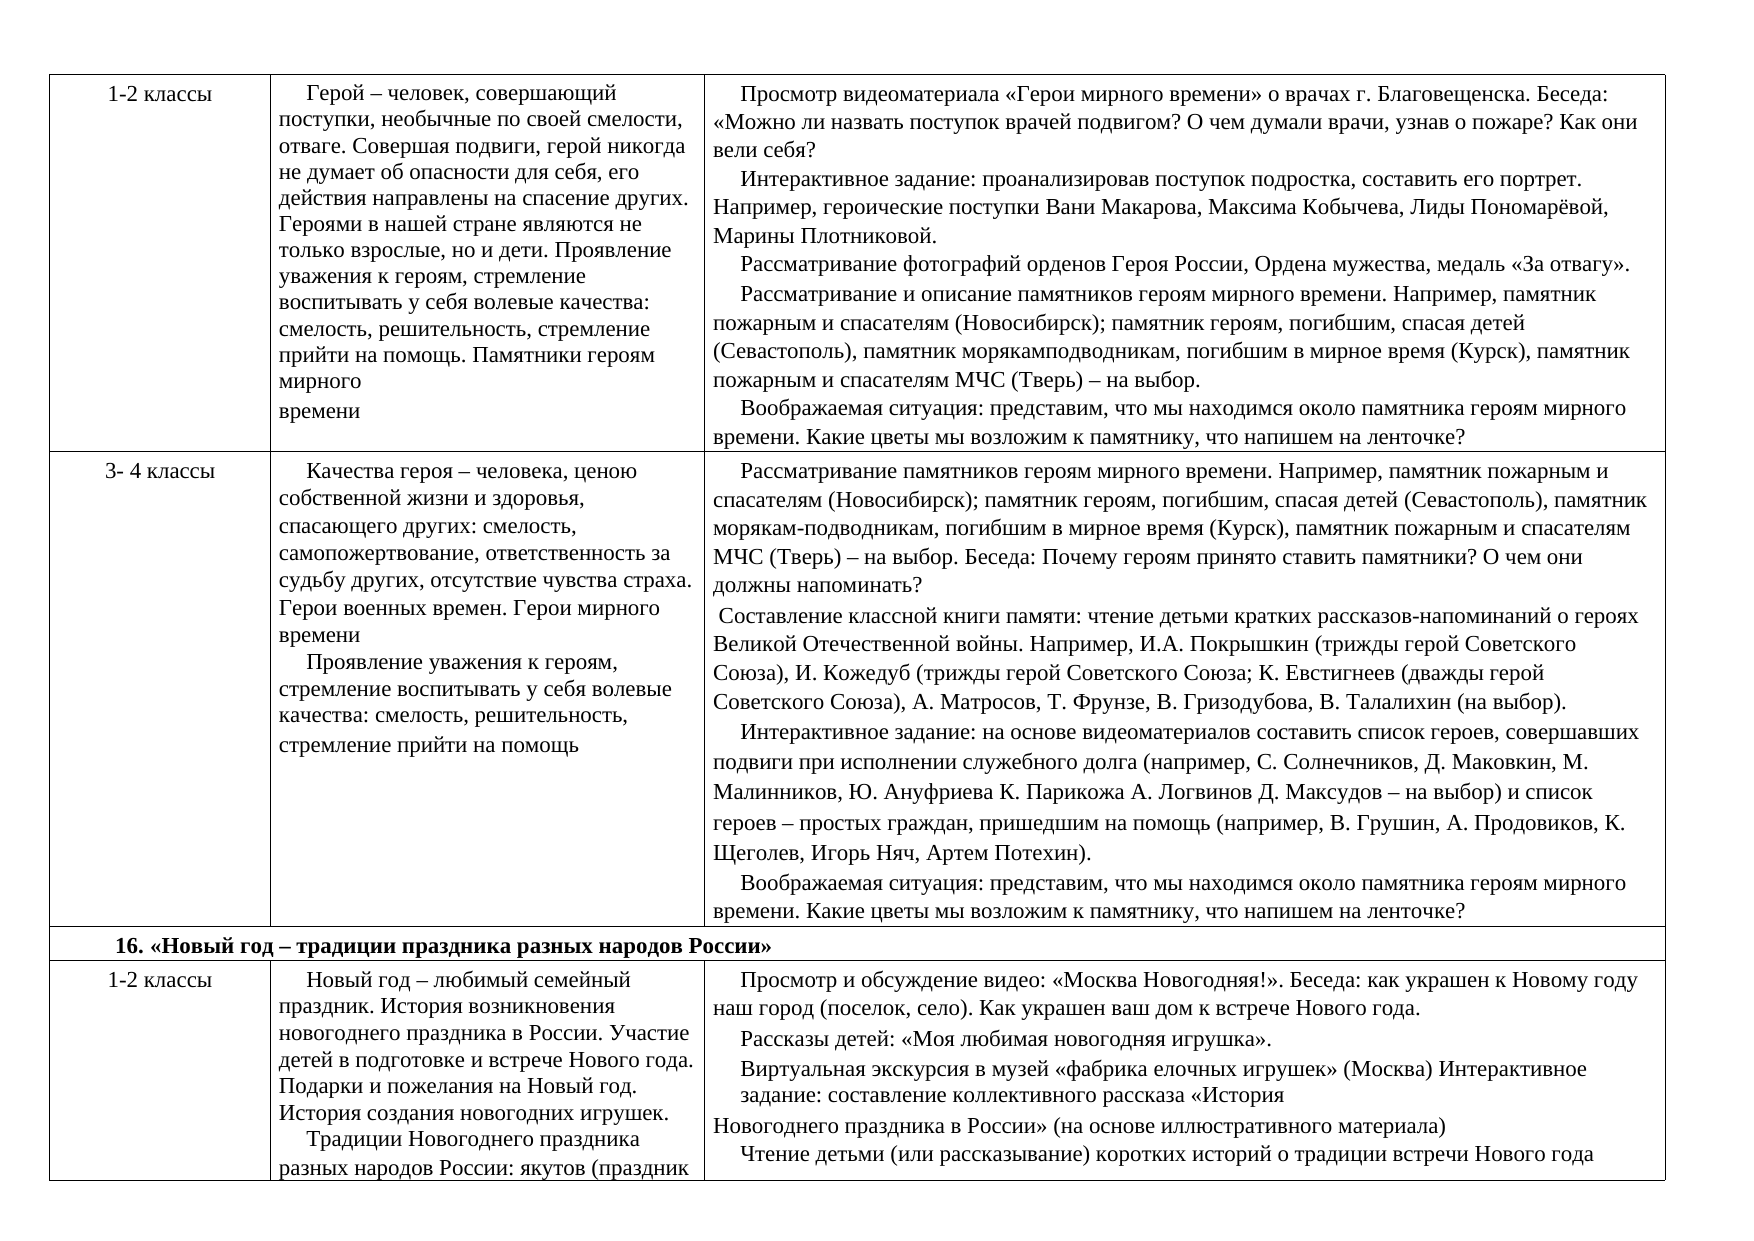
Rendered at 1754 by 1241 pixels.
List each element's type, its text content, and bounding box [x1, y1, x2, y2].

table_cell 3- 4 классы [50, 452, 270, 926]
table_cell 16. «Новый год – традиции праздника разных народов России» [50, 927, 1665, 960]
table_cell 1-2 классы [50, 961, 270, 1180]
table_cell Качества героя – человека, ценою собственной жизни и здоровья, спасающего других: смелость, самопожертвование, ответственность за судьбу других, отсутствие чувства страха. Герои военных времен. Герои мирного времени Проявление уважения к героям, стремление воспитывать у себя волевые качества: смелость, решительность, стремление прийти на помощь [271, 452, 704, 926]
table_cell Просмотр видеоматериала «Герои мирного времени» о врачах г. Благовещенска. Беседа: «Можно ли назвать поступок врачей подвигом? О чем думали врачи, узнав о пожаре? Как они вели себя? Интерактивное задание: проанализировав поступок подростка, составить его портрет. Например, героические поступки Вани Макарова, Максима Кобычева, Лиды Пономарёвой, Марины Плотниковой. Рассматривание фотографий орденов Героя России, Ордена мужества, медаль «За отвагу». Рассматривание и описание памятников героям мирного времени. Например, памятник пожарным и спасателям (Новосибирск); памятник героям, погибшим, спасая детей (Севастополь), памятник морякамподводникам, погибшим в мирное время (Курск), памятник пожарным и спасателям МЧС (Тверь) – на выбор. Воображаемая ситуация: представим, что мы находимся около памятника героям мирного времени. Какие цветы мы возложим к памятнику, что напишем на ленточке? [705, 75, 1665, 451]
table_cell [705, 961, 1665, 1180]
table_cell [271, 961, 704, 1180]
table_cell Рассматривание памятников героям мирного времени. Например, памятник пожарным и спасателям (Новосибирск); памятник героям, погибшим, спасая детей (Севастополь), памятник морякам-подводникам, погибшим в мирное время (Курск), памятник пожарным и спасателям МЧС (Тверь) – на выбор. Беседа: Почему героям принято ставить памятники? О чем они должны напоминать? Составление классной книги памяти: чтение детьми кратких рассказов-напоминаний о героях Великой Отечественной войны. Например, И.А. Покрышкин (трижды герой Советского Союза), И. Кожедуб (трижды герой Советского Союза; К. Евстигнеев (дважды герой Советского Союза), А. Матросов, Т. Фрунзе, В. Гризодубова, В. Талалихин (на выбор). Интерактивное задание: на основе видеоматериалов составить список героев, совершавших подвиги при исполнении служебного долга (например, С. Солнечников, Д. Маковкин, М. Малинников, Ю. Ануфриева К. Парикожа А. Логвинов Д. Максудов – на выбор) и список героев – простых граждан, пришедшим на помощь (например, В. Грушин, А. Продовиков, К. Щеголев, Игорь Няч, Артем Потехин). Воображаемая ситуация: представим, что мы находимся около памятника героям мирного времени. Какие цветы мы возложим к памятнику, что напишем на ленточке? [705, 452, 1665, 926]
table_cell 1-2 классы [50, 75, 270, 451]
table_cell Герой – человек, совершающий поступки, необычные по своей смелости, отваге. Совершая подвиги, герой никогда не думает об опасности для себя, его действия направлены на спасение других. Героями в нашей стране являются не только взрослые, но и дети. Проявление уважения к героям, стремление воспитывать у себя волевые качества: смелость, решительность, стремление прийти на помощь. Памятники героям мирного времени [271, 75, 704, 451]
